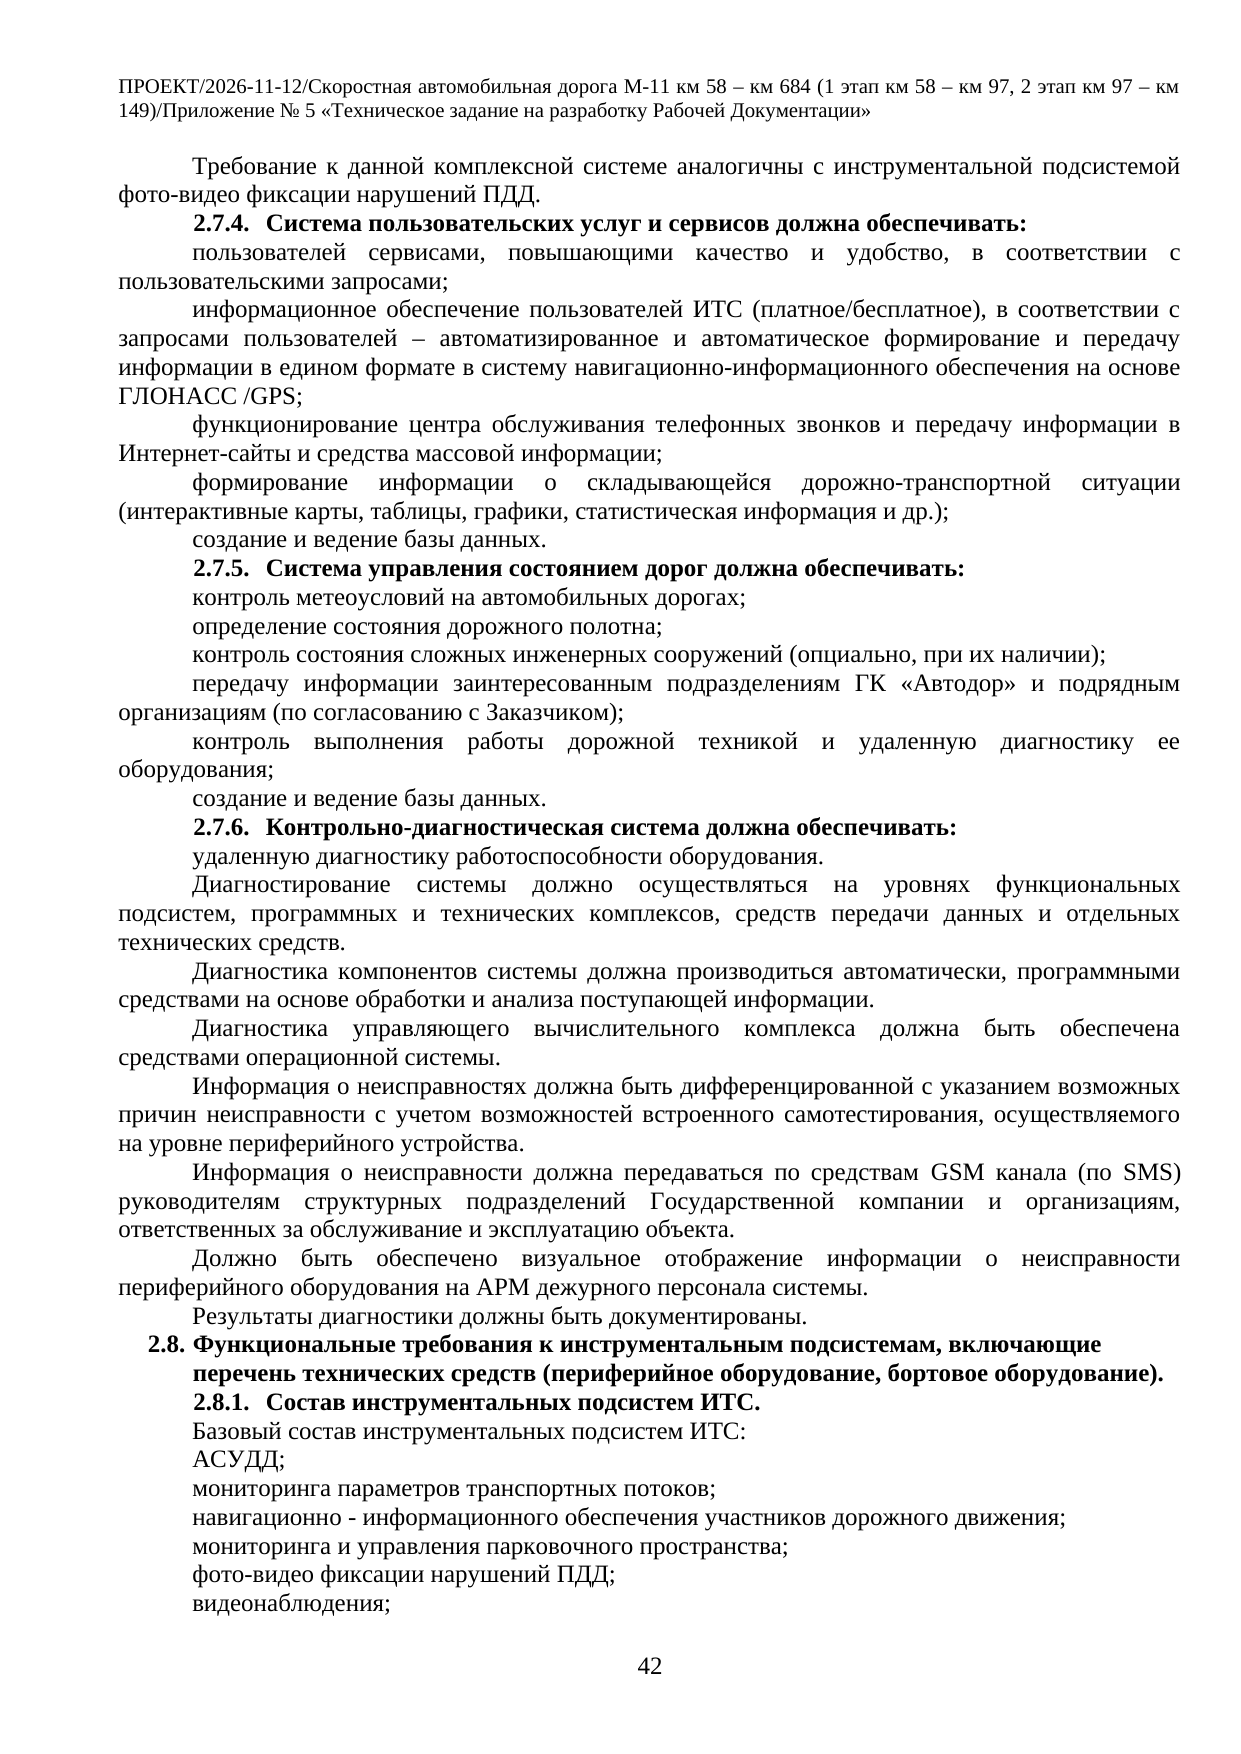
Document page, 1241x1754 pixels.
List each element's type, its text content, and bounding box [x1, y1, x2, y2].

text пользователей сервисами, повышающими качество и удобство, в соответствии с пользовательскими запросами; [118, 237, 1181, 294]
text Требование к данной комплексной системе аналогичны с инструментальной подсистемой фото-видео фиксации нарушений ПДД. [118, 151, 1181, 208]
text Диагностирование системы должно осуществляться на уровнях функциональных подсистем, программных и технических комплексов, средств передачи данных и отдельных технических средств. [118, 869, 1181, 956]
text определение состояния дорожного полотна; [118, 611, 1181, 639]
text мониторинга и управления парковочного пространства; [118, 1531, 1181, 1559]
text создание и ведение базы данных. [118, 783, 1181, 812]
text передачу информации заинтересованным подразделениям ГК «Автодор» и подрядным организациям (по согласованию с Заказчиком); [118, 668, 1181, 726]
text формирование информации о складывающейся дорожно-транспортной ситуации (интерактивные карты, таблицы, графики, статистическая информация и др.); [118, 467, 1181, 524]
text Диагностика управляющего вычислительного комплекса должна быть обеспечена средствами операционной системы. [118, 1013, 1181, 1071]
text функционирование центра обслуживания телефонных звонков и передачу информации в Интернет-сайты и средства массовой информации; [118, 409, 1181, 467]
text создание и ведение базы данных. [118, 524, 1181, 553]
text Информация о неисправности должна передаваться по средствам GSM канала (по SMS) руководителям структурных подразделений Государственной компании и организациям, ответственных за обслуживание и эксплуатацию объекта. [118, 1157, 1181, 1243]
text навигационно - информационного обеспечения участников дорожного движения; [118, 1502, 1181, 1531]
list Состав инструментальных подсистем ИТС. [193, 1387, 1181, 1416]
text удаленную диагностику работоспособности оборудования. [118, 841, 1181, 869]
list Система управления состоянием дорог должна обеспечивать: [193, 553, 1181, 582]
text информационное обеспечение пользователей ИТС (платное/бесплатное), в соответствии с запросами пользователей – автоматизированное и автоматическое формирование и передачу информации в едином формате в систему навигационно-информационного обеспечения на основе ГЛОНАСС /GPS; [118, 294, 1181, 409]
text Диагностика компонентов системы должна производиться автоматически, программными средствами на основе обработки и анализа поступающей информации. [118, 956, 1181, 1013]
text Базовый состав инструментальных подсистем ИТС: [118, 1416, 1181, 1444]
list Функциональные требования к инструментальным подсистемам, включающие перечень технических средств (периферийное оборудование, бортовое оборудование). [148, 1329, 1181, 1387]
text контроль выполнения работы дорожной техникой и удаленную диагностику ее оборудования; [118, 726, 1181, 783]
text мониторинга параметров транспортных потоков; [118, 1473, 1181, 1502]
text Должно быть обеспечено визуальное отображение информации о неисправности периферийного оборудования на АРМ дежурного персонала системы. [118, 1243, 1181, 1301]
text контроль состояния сложных инженерных сооружений (опциально, при их наличии); [118, 639, 1181, 668]
text АСУДД; [118, 1444, 1181, 1473]
text фото-видео фиксации нарушений ПДД; [118, 1559, 1181, 1588]
list Система пользовательских услуг и сервисов должна обеспечивать: [193, 208, 1181, 237]
text Информация о неисправностях должна быть дифференцированной с указанием возможных причин неисправности с учетом возможностей встроенного самотестирования, осуществляемого на уровне периферийного устройства. [118, 1071, 1181, 1157]
text контроль метеоусловий на автомобильных дорогах; [118, 582, 1181, 611]
text видеонаблюдения; [118, 1588, 1181, 1617]
list Контрольно-диагностическая система должна обеспечивать: [193, 812, 1181, 841]
text Результаты диагностики должны быть документированы. [118, 1301, 1181, 1329]
